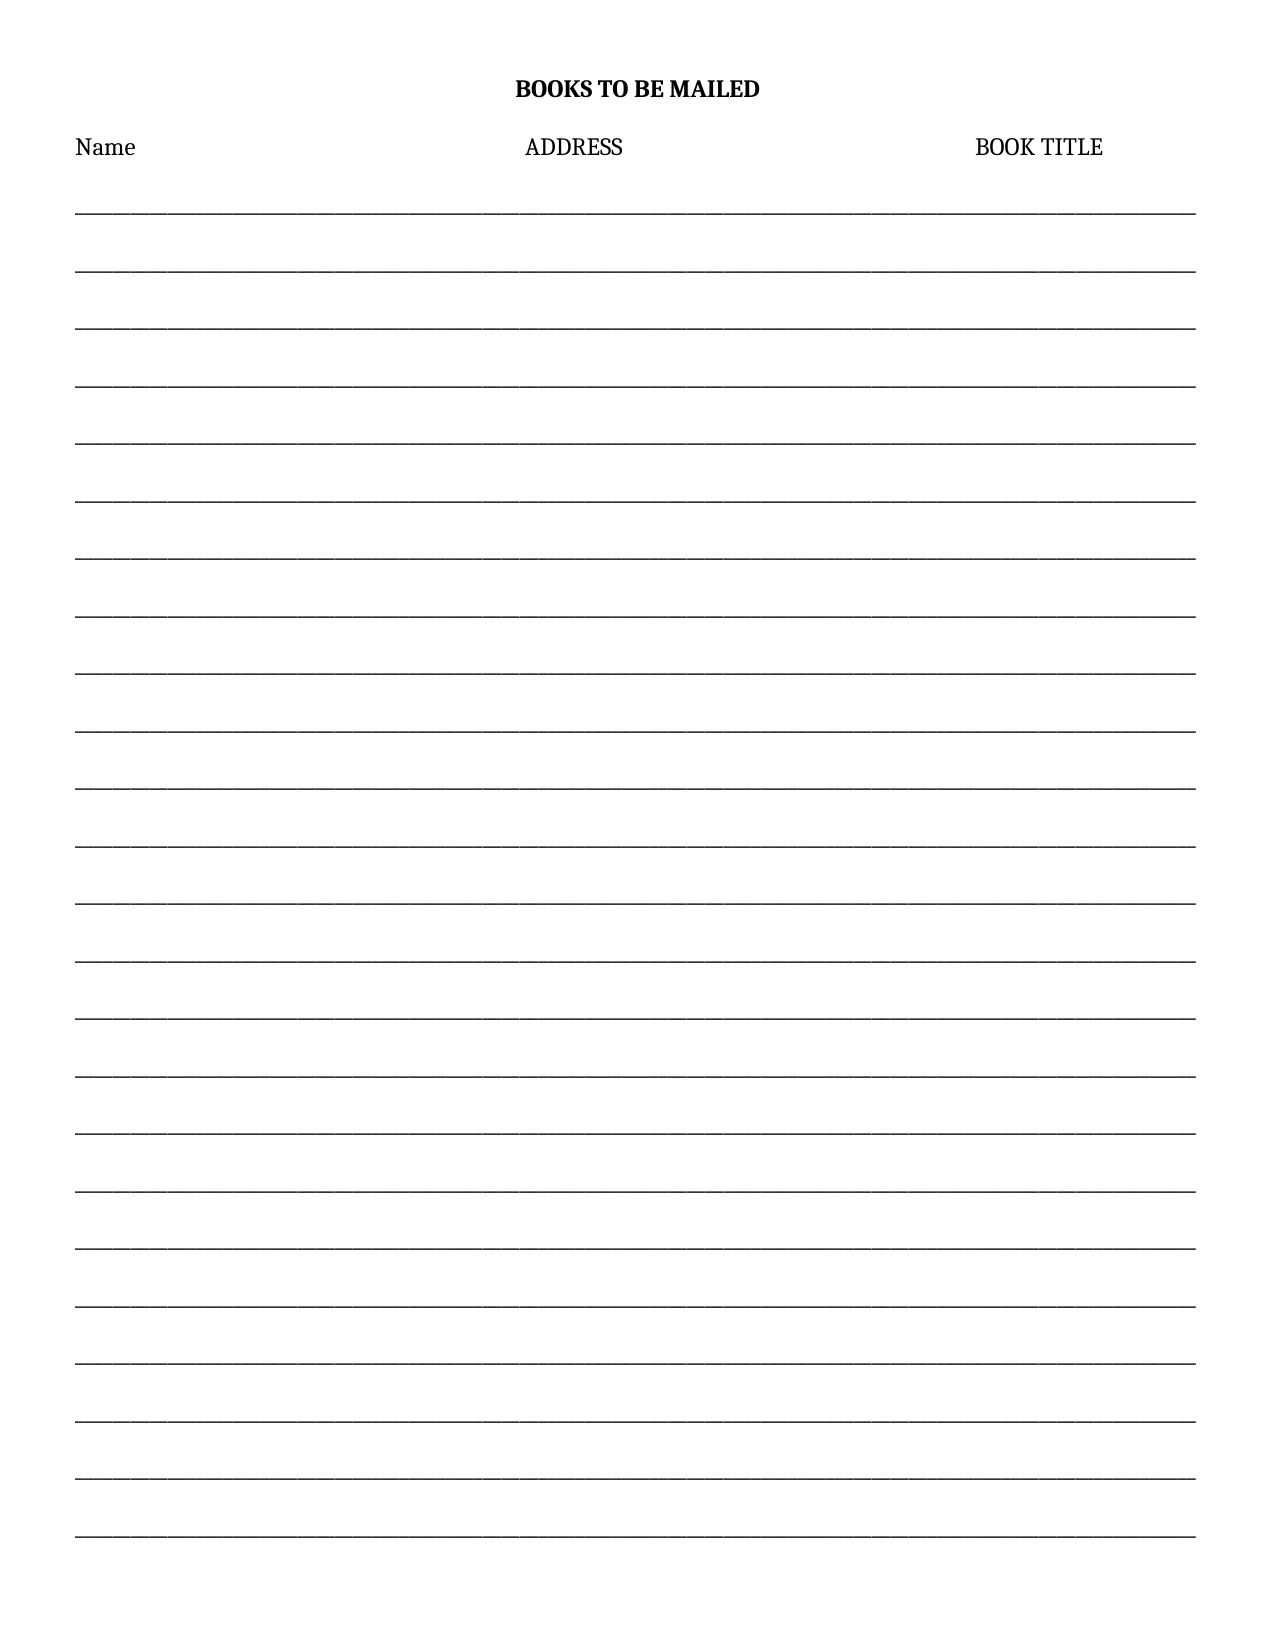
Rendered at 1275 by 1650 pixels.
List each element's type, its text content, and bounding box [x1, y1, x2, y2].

text _________________________________________________________________________________________________________________________ [75, 305, 1200, 334]
text _________________________________________________________________________________________________________________________ [75, 650, 1200, 679]
text _________________________________________________________________________________________________________________________ [75, 190, 1200, 219]
text _________________________________________________________________________________________________________________________ [75, 1052, 1200, 1081]
text _________________________________________________________________________________________________________________________ [75, 420, 1200, 449]
text _________________________________________________________________________________________________________________________ [75, 765, 1200, 794]
text BOOKS TO BE MAILED [75, 75, 1200, 104]
text _________________________________________________________________________________________________________________________ [75, 535, 1200, 564]
text _________________________________________________________________________________________________________________________ [75, 362, 1200, 391]
text _________________________________________________________________________________________________________________________ [75, 880, 1200, 909]
text _________________________________________________________________________________________________________________________ [75, 1455, 1200, 1484]
text _________________________________________________________________________________________________________________________ [75, 1110, 1200, 1139]
text _________________________________________________________________________________________________________________________ [75, 1225, 1200, 1254]
text _________________________________________________________________________________________________________________________ [75, 995, 1200, 1024]
text Name ADDRESS BOOK TITLE [75, 132, 1200, 161]
text _________________________________________________________________________________________________________________________ [75, 707, 1200, 736]
text _________________________________________________________________________________________________________________________ [75, 1167, 1200, 1196]
text _________________________________________________________________________________________________________________________ [75, 247, 1200, 276]
text _________________________________________________________________________________________________________________________ [75, 1340, 1200, 1369]
text _________________________________________________________________________________________________________________________ [75, 477, 1200, 506]
text _________________________________________________________________________________________________________________________ [75, 592, 1200, 621]
text _________________________________________________________________________________________________________________________ [75, 1282, 1200, 1311]
text _________________________________________________________________________________________________________________________ [75, 822, 1200, 851]
text _________________________________________________________________________________________________________________________ [75, 1512, 1200, 1541]
text _________________________________________________________________________________________________________________________ [75, 1397, 1200, 1426]
text _________________________________________________________________________________________________________________________ [75, 937, 1200, 966]
